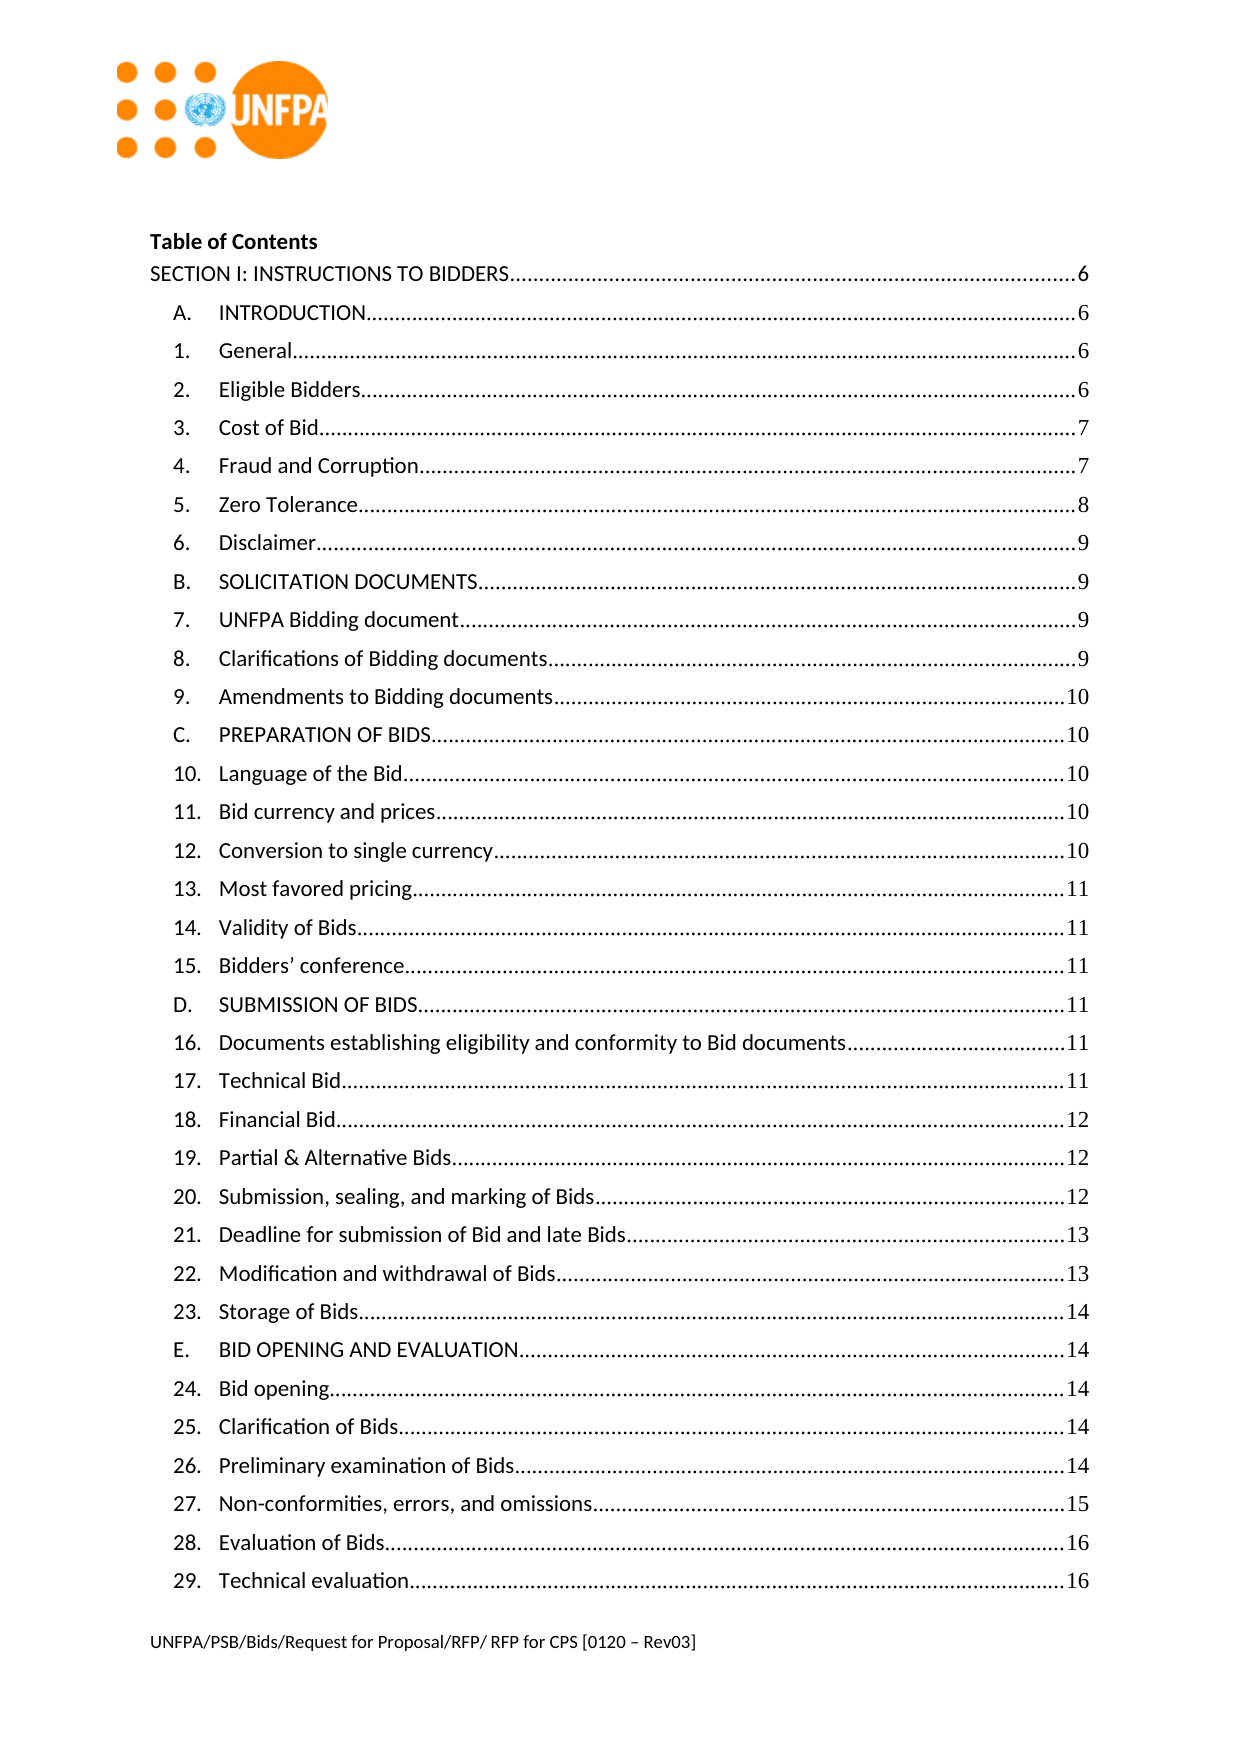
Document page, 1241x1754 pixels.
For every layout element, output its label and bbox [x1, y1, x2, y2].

picture [117, 61, 328, 159]
